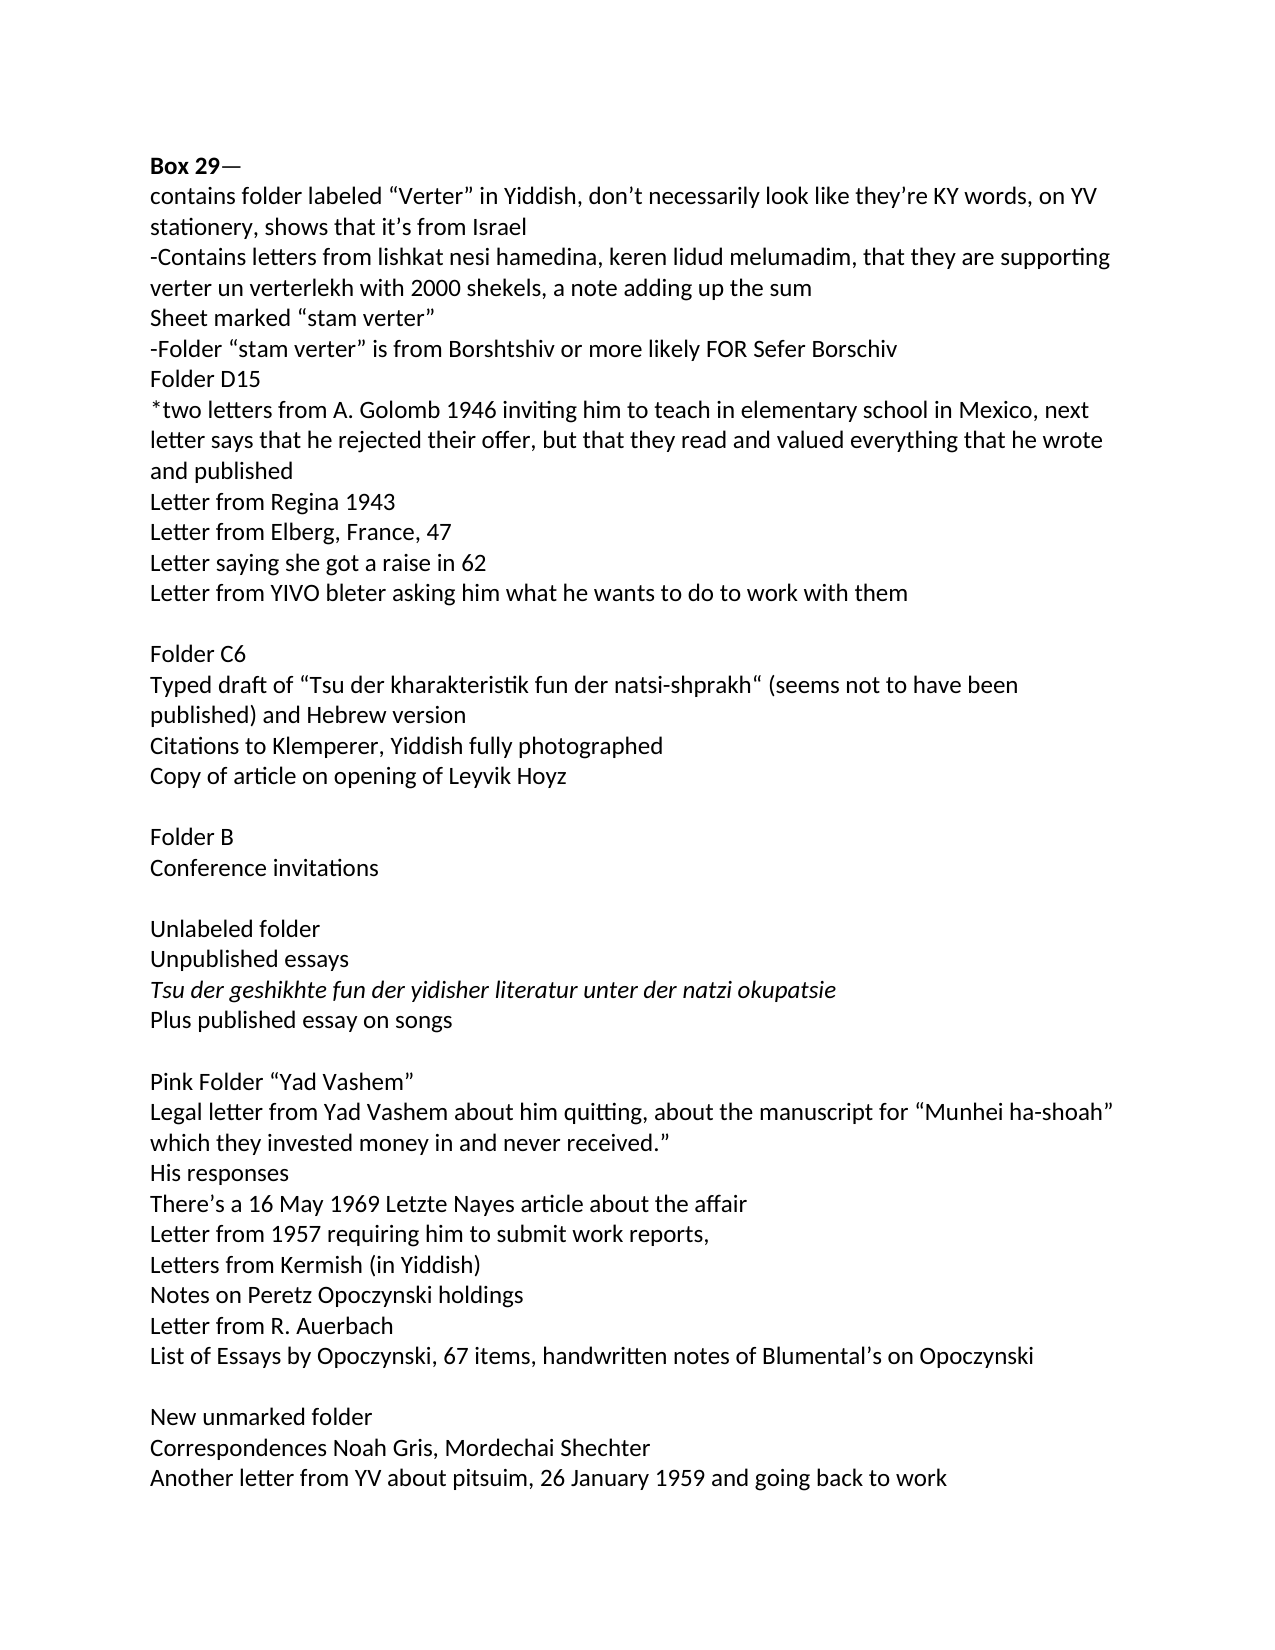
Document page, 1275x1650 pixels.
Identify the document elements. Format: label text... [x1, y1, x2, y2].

text Plus published essay on songs [150, 1004, 1125, 1035]
text Typed draft of “Tsu der kharakteristik fun der natsi-shprakh“ (seems not to have been published) and Hebrew version [150, 669, 1125, 730]
text Legal letter from Yad Vashem about him quitting, about the manuscript for “Munhei ha-shoah” which they invested money in and never received.” [150, 1096, 1125, 1157]
text New unmarked folder [150, 1401, 1125, 1432]
text -Contains letters from lishkat nesi hamedina, keren lidud melumadim, that they are supporting verter un verterlekh with 2000 shekels, a note adding up the sum [150, 242, 1125, 303]
text Conference invitations [150, 852, 1125, 882]
text Letters from Kermish (in Yiddish) [150, 1249, 1125, 1279]
text Letter from R. Auerbach [150, 1310, 1125, 1340]
text Letter from Regina 1943 [150, 486, 1125, 516]
text Folder C6 [150, 638, 1125, 669]
text contains folder labeled “Verter” in Yiddish, don’t necessarily look like they’re KY words, on YV stationery, shows that it’s from Israel [150, 181, 1125, 242]
text Tsu der geshikhte fun der yidisher literatur unter der natzi okupatsie [150, 974, 1125, 1004]
text Letter saying she got a raise in 62 [150, 547, 1125, 577]
text List of Essays by Opoczynski, 67 items, handwritten notes of Blumental’s on Opoczynski [150, 1340, 1125, 1371]
text There’s a 16 May 1969 Letzte Nayes article about the affair [150, 1188, 1125, 1218]
text His responses [150, 1157, 1125, 1188]
text Letter from YIVO bleter asking him what he wants to do to work with them [150, 577, 1125, 608]
text Letter from 1957 requiring him to submit work reports, [150, 1218, 1125, 1249]
text Another letter from YV about pitsuim, 26 January 1959 and going back to work [150, 1462, 1125, 1493]
text Pink Folder “Yad Vashem” [150, 1066, 1125, 1096]
text Unpublished essays [150, 943, 1125, 974]
text *two letters from A. Golomb 1946 inviting him to teach in elementary school in Mexico, next letter says that he rejected their offer, but that they read and valued everything that he wrote and published [150, 394, 1125, 486]
text Folder D15 [150, 364, 1125, 394]
text Unlabeled folder [150, 913, 1125, 943]
text Sheet marked “stam verter” [150, 303, 1125, 333]
text Citations to Klemperer, Yiddish fully photographed [150, 730, 1125, 760]
text Notes on Peretz Opoczynski holdings [150, 1279, 1125, 1310]
text Folder B [150, 821, 1125, 852]
text Correspondences Noah Gris, Mordechai Shechter [150, 1432, 1125, 1462]
text -Folder “stam verter” is from Borshtshiv or more likely FOR Sefer Borschiv [150, 333, 1125, 364]
text Copy of article on opening of Leyvik Hoyz [150, 760, 1125, 791]
text Box 29— [150, 150, 1125, 181]
text Letter from Elberg, France, 47 [150, 516, 1125, 547]
